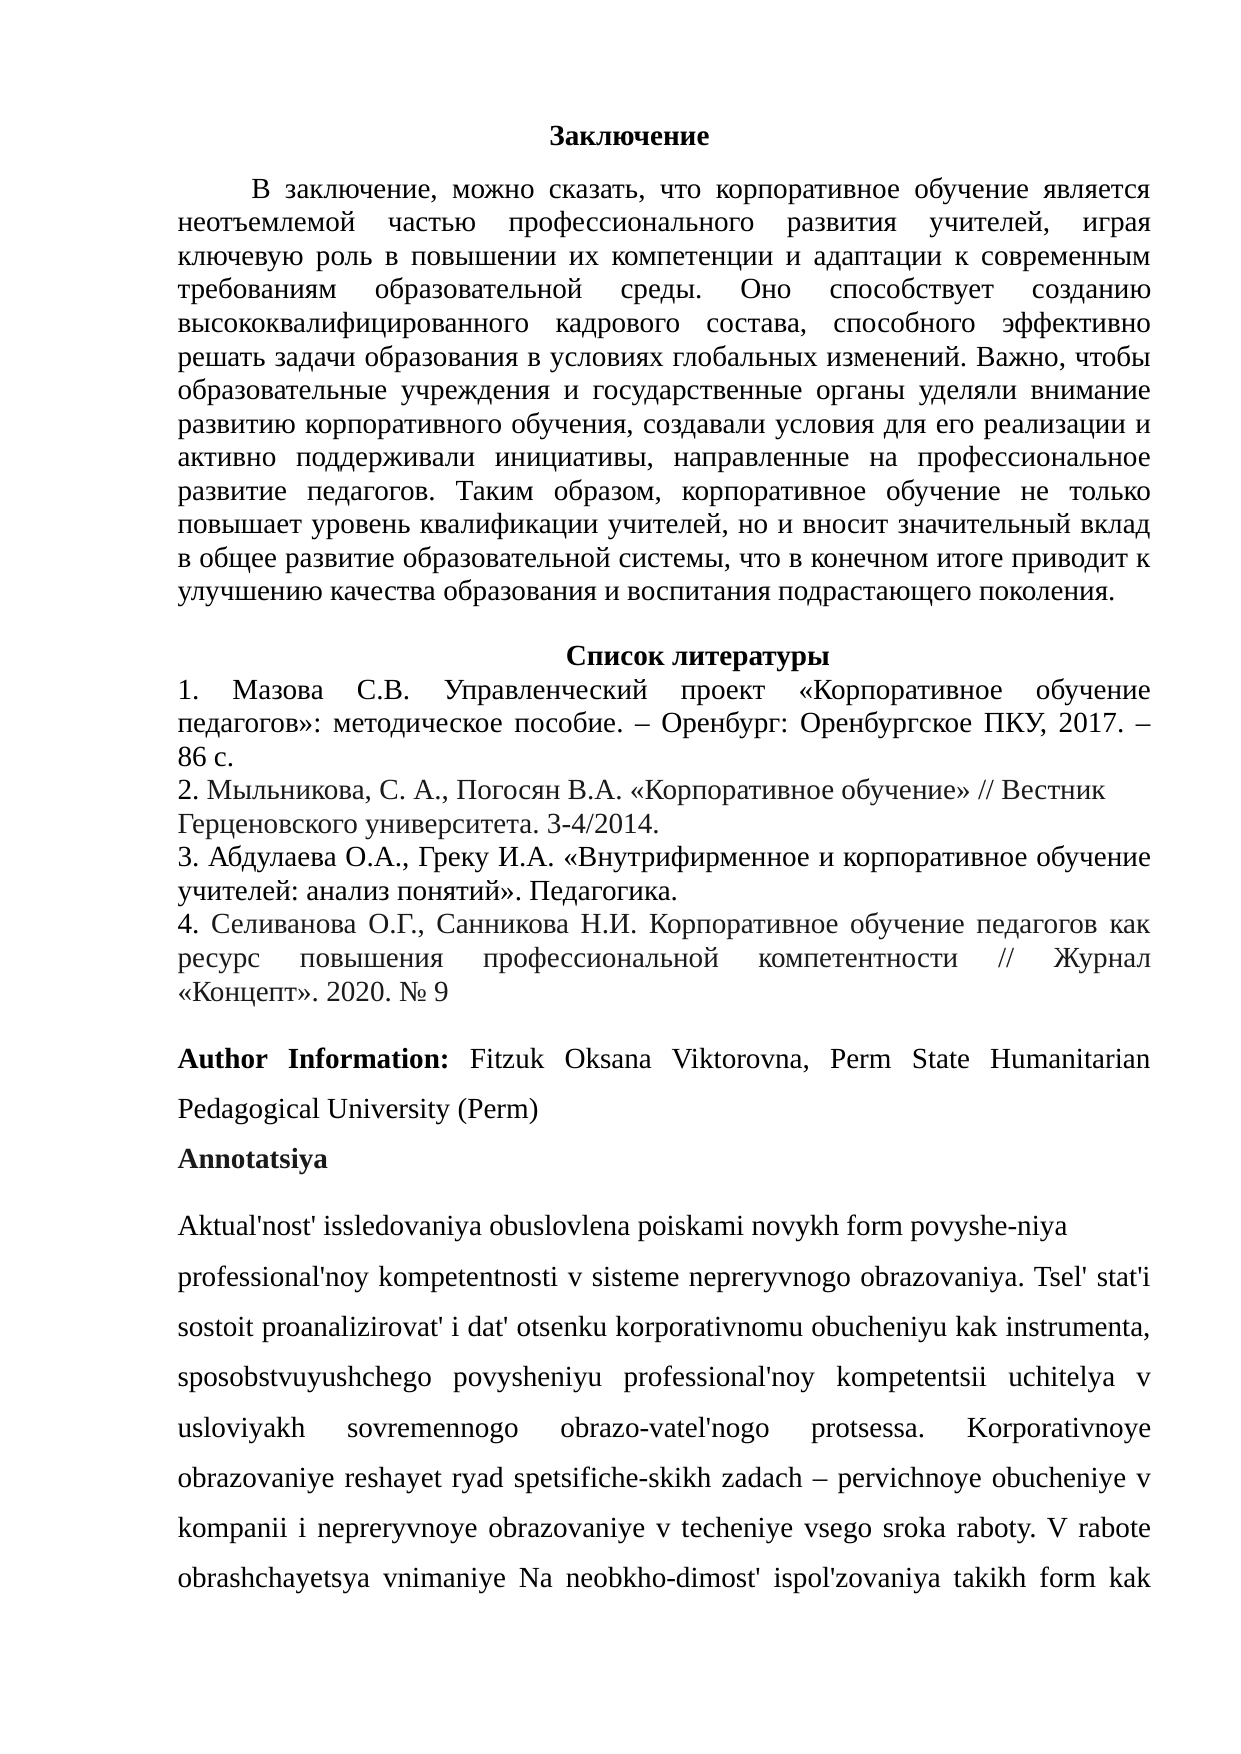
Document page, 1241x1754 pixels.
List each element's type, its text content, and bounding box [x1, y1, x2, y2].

text Список литературы [177, 638, 1152, 672]
text Annotatsiya [177, 1141, 1152, 1175]
text Заключение [177, 118, 1152, 152]
text 2. Мыльникова, С. А., Погосян В.А. «Корпоративное обучение» // Вестник Герценовского университета. 3-4/2014. [177, 772, 1152, 839]
text Author Information: Fitzuk Oksana Viktorovna, Perm State Humanitarian Pedagogical University (Perm) [177, 1041, 1152, 1124]
text 1. Мазова С.В. Управленческий проект «Корпоративное обучение педагогов»: методическое пособие. – Оренбург: Оренбургское ПКУ, 2017. – 86 с. [177, 672, 1152, 772]
text Aktual'nost' issledovaniya obuslovlena poiskami novykh form povyshe-niya [177, 1208, 1152, 1242]
text 4. Селиванова О.Г., Санникова Н.И. Корпоративное обучение педагогов как ресурс повышения профессиональной компетентности // Журнал «Концепт». 2020. № 9 [177, 907, 1152, 1007]
text 3. Абдулаева О.А., Греку И.А. «Внутрифирменное и корпоративное обучение учителей: анализ понятий». Педагогика. [177, 839, 1152, 907]
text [177, 1259, 1152, 1594]
text В заключение, можно сказать, что корпоративное обучение является неотъемлемой частью профессионального развития учителей, играя ключевую роль в повышении их компетенции и адаптации к современным требованиям образовательной среды. Оно способствует созданию высококвалифицированного кадрового состава, способного эффективно решать задачи образования в условиях глобальных изменений. Важно, чтобы образовательные учреждения и государственные органы уделяли внимание развитию корпоративного обучения, создавали условия для его реализации и активно поддерживали инициативы, направленные на профессиональное развитие педагогов. Таким образом, корпоративное обучение не только повышает уровень квалификации учителей, но и вносит значительный вклад в общее развитие образовательной системы, что в конечном итоге приводит к улучшению качества образования и воспитания подрастающего поколения. [177, 171, 1152, 607]
